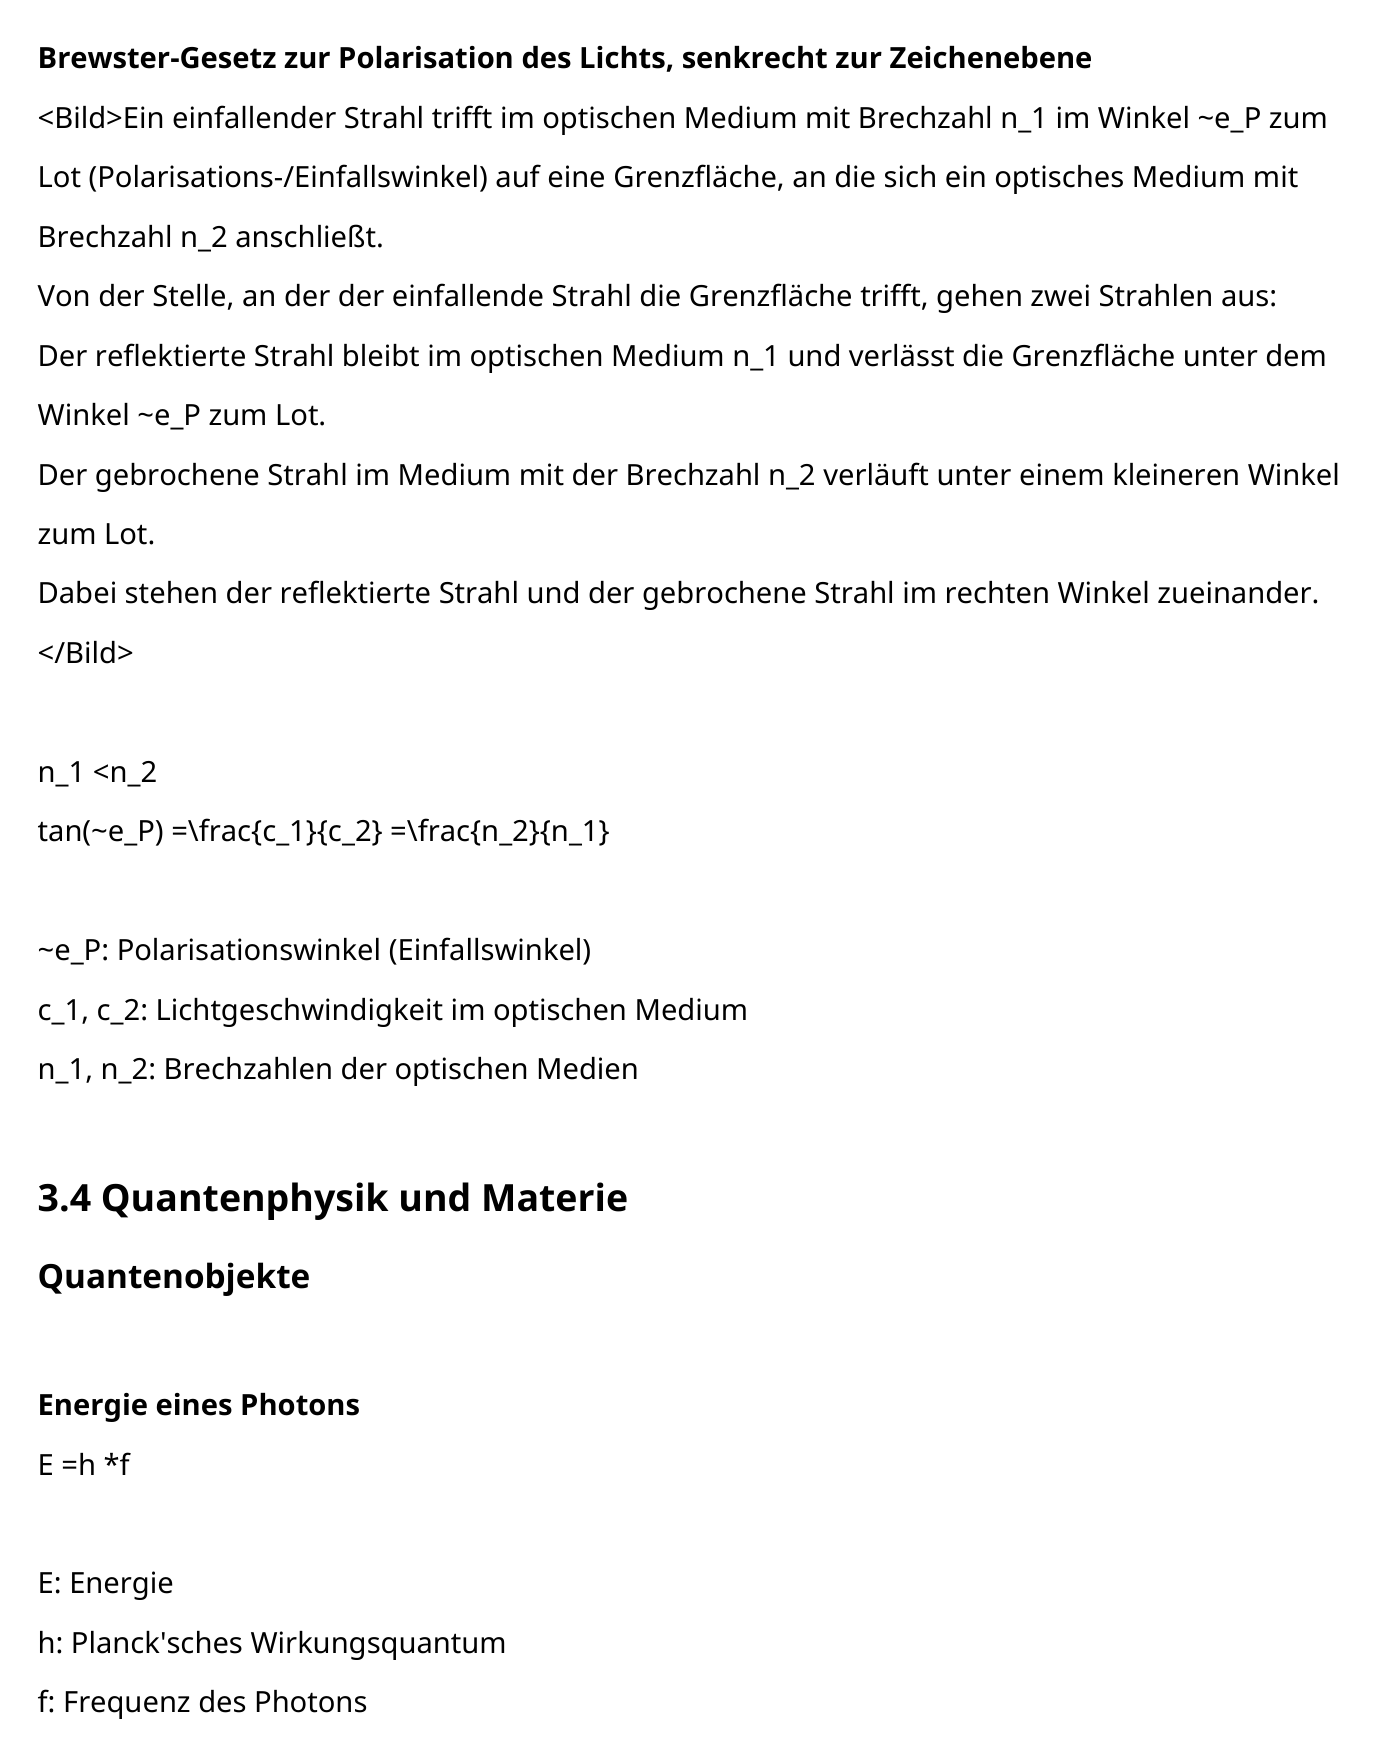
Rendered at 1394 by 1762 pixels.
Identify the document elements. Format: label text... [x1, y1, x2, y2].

subtitle Quantenobjekte [37, 1252, 1356, 1298]
text <Bild>Ein einfallender Strahl trifft im optischen Medium mit Brechzahl n_1 im Winkel ~e_P zum Lot (Polarisations-/Einfallswinkel) auf eine Grenzfläche, an die sich ein optisches Medium mit Brechzahl n_2 anschließt. Von der Stelle, an der der einfallende Strahl die Grenzfläche trifft, gehen zwei Strahlen aus: Der reflektierte Strahl bleibt im optischen Medium n_1 und verlässt die Grenzfläche unter dem Winkel ~e_P zum Lot. Der gebrochene Strahl im Medium mit der Brechzahl n_2 verläuft unter einem kleineren Winkel zum Lot. Dabei stehen der reflektierte Strahl und der gebrochene Strahl im rechten Winkel zueinander. </Bild> [37, 97, 1356, 672]
subtitle Energie eines Photons [37, 1384, 1356, 1424]
text tan(~e_P) =\frac{c_1}{c_2} =\frac{n_2}{n_1} [37, 811, 1356, 850]
text ~e_P: Polarisationswinkel (Einfallswinkel) c_1, c_2: Lichtgeschwindigkeit im optischen Medium n_1, n_2: Brechzahlen der optischen Medien [37, 930, 1356, 1088]
subtitle Brewster-Gesetz zur Polarisation des Lichts, senkrecht zur Zeichenebene [37, 37, 1356, 77]
subtitle 3.4 Quantenphysik und Materie [37, 1172, 1356, 1223]
text E: Energie h: Planck'sches Wirkungsquantum f: Frequenz des Photons [37, 1563, 1356, 1721]
text E =h *f [37, 1444, 1356, 1483]
text n_1 <n_2 [37, 751, 1356, 791]
